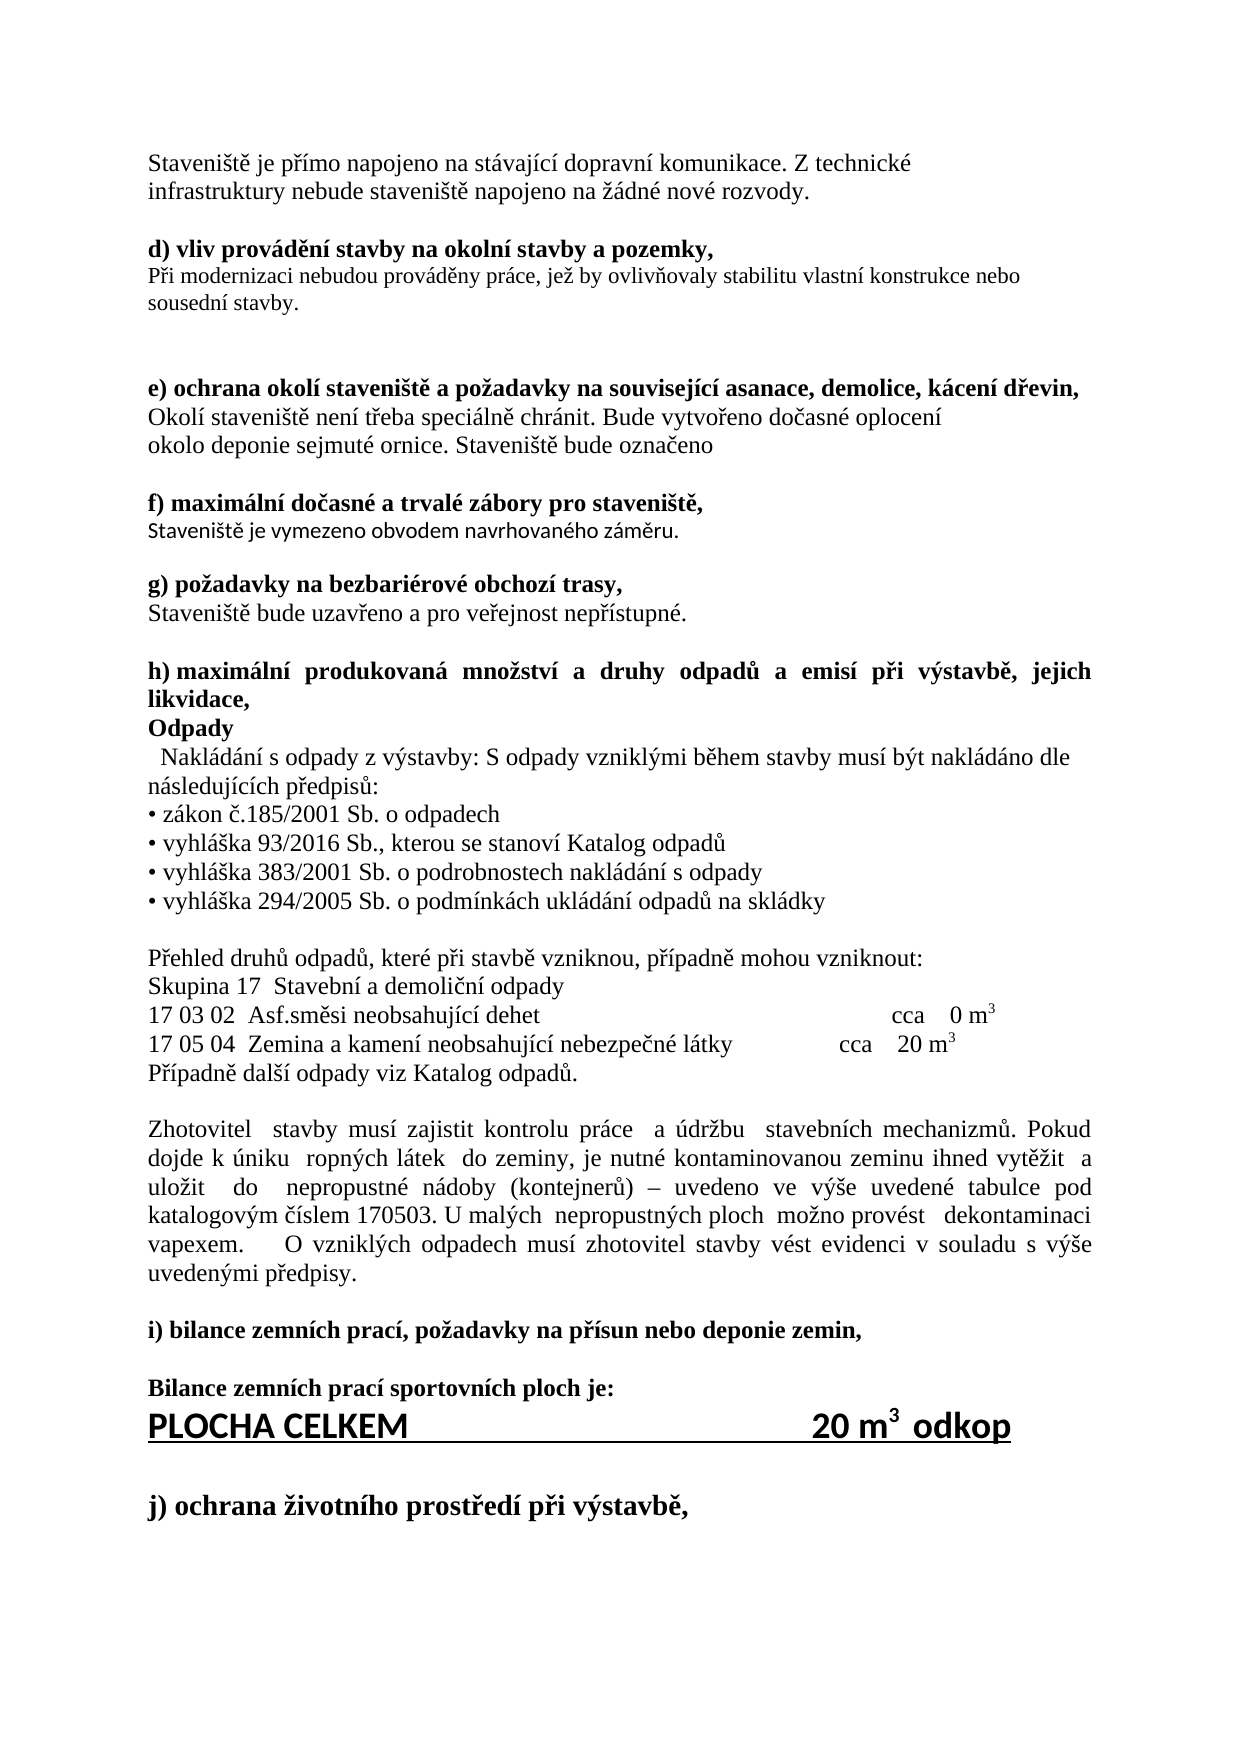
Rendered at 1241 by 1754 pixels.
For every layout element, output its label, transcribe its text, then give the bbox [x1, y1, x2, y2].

text Skupina 17 Stavební a demoliční odpady [148, 971, 1093, 1000]
text Nakládání s odpady z výstavby: S odpady vzniklými během stavby musí být nakládáno dle následujících předpisů: [148, 742, 1093, 799]
text j) ochrana životního prostředí při výstavbě, [148, 1488, 1093, 1522]
text Při modernizaci nebudou prováděny práce, jež by ovlivňovaly stabilitu vlastní konstrukce nebo sousední stavby. [148, 263, 1093, 315]
text d) vliv provádění stavby na okolní stavby a pozemky, [148, 234, 1093, 263]
text Bilance zemních prací sportovních ploch je: [148, 1373, 1093, 1402]
text g) požadavky na bezbariérové obchozí trasy, [148, 569, 1093, 598]
text Zhotovitel stavby musí zajistit kontrolu práce a údržbu stavebních mechanizmů. Pokud dojde k úniku ropných látek do zeminy, je nutné kontaminovanou zeminu ihned vytěžit a uložit do nepropustné nádoby (kontejnerů) – uvedeno ve výše uvedené tabulce pod katalogovým číslem 170503. U malých nepropustných ploch možno provést dekontaminaci vapexem. O vzniklých odpadech musí zhotovitel stavby vést evidenci v souladu s výše uvedenými předpisy. [148, 1114, 1093, 1287]
text Odpady [148, 713, 1093, 742]
text h) maximální produkovaná množství a druhy odpadů a emisí při výstavbě, jejich likvidace, [148, 656, 1093, 713]
text Staveniště bude uzavřeno a pro veřejnost nepřístupné. [148, 598, 1093, 627]
text Staveniště je vymezeno obvodem navrhovaného záměru. [148, 517, 1093, 544]
text • zákon č.185/2001 Sb. o odpadech [148, 799, 1093, 828]
text i) bilance zemních prací, požadavky na přísun nebo deponie zemin, [148, 1316, 1093, 1344]
text • vyhláška 294/2005 Sb. o podmínkách ukládání odpadů na skládky [148, 886, 1093, 914]
text e) ochrana okolí staveniště a požadavky na související asanace, demolice, kácení dřevin, [148, 373, 1093, 402]
text okolo deponie sejmuté ornice. Staveniště bude označeno [148, 430, 1093, 459]
text 17 03 02 Asf.směsi neobsahující dehet cca 0 m3 [148, 1000, 1093, 1029]
text Okolí staveniště není třeba speciálně chránit. Bude vytvořeno dočasné oplocení [148, 402, 1093, 430]
text Staveniště je přímo napojeno na stávající dopravní komunikace. Z technické [148, 148, 1093, 176]
text f) maximální dočasné a trvalé zábory pro staveniště, [148, 488, 1093, 517]
text • vyhláška 383/2001 Sb. o podrobnostech nakládání s odpady [148, 857, 1093, 886]
text • vyhláška 93/2016 Sb., kterou se stanoví Katalog odpadů [148, 828, 1093, 857]
text Případně další odpady viz Katalog odpadů. [148, 1058, 1093, 1086]
text Přehled druhů odpadů, které při stavbě vzniknou, případně mohou vzniknout: [148, 943, 1093, 971]
text infrastruktury nebude staveniště napojeno na žádné nové rozvody. [148, 176, 1093, 205]
text 17 05 04 Zemina a kamení neobsahující nebezpečné látky cca 20 m3 [148, 1029, 1093, 1058]
text PLOCHA CELKEM 20 m3 odkop [148, 1402, 1093, 1448]
